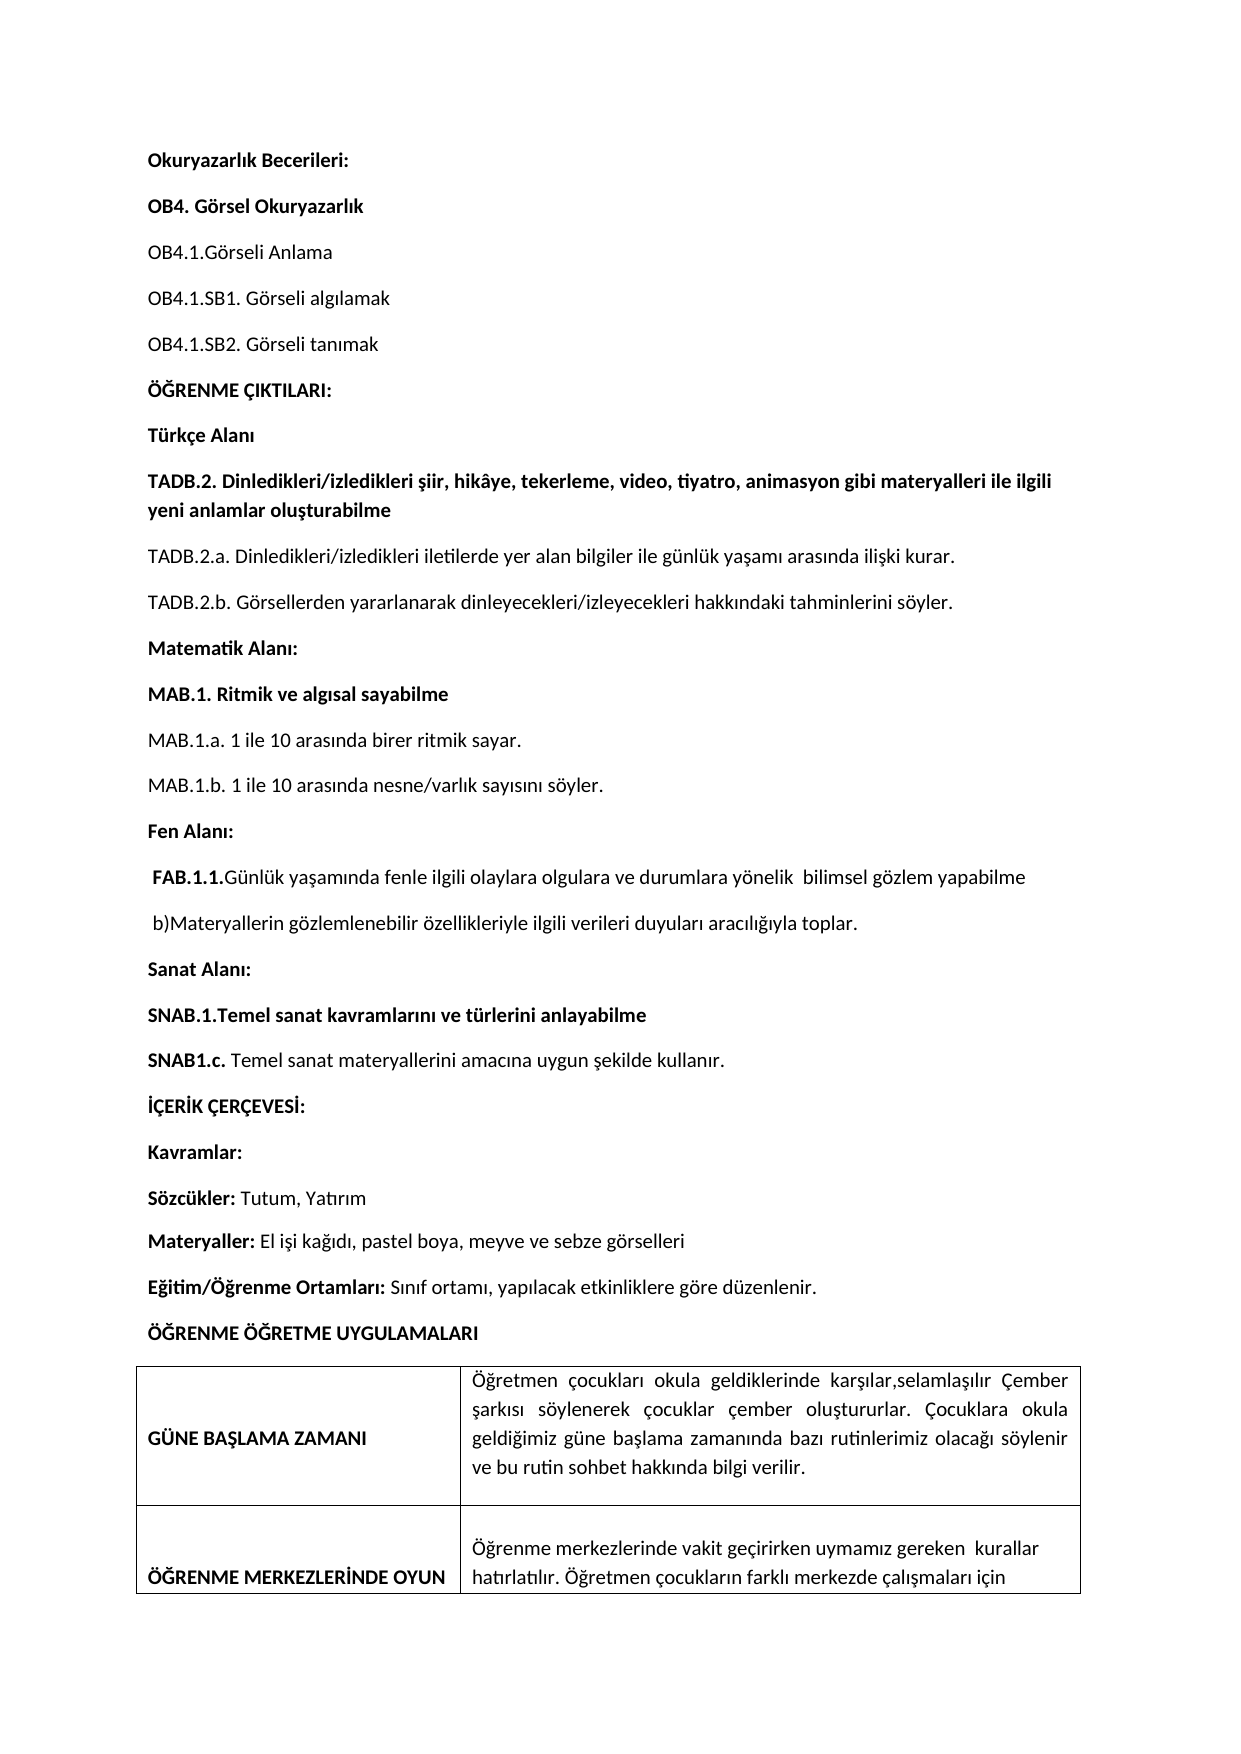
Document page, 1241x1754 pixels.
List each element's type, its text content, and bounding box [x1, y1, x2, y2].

text TADB.2.b. Görsellerden yararlanarak dinleyecekleri/izleyecekleri hakkındaki tahminlerini söyler. [148, 589, 1093, 615]
table_header GÜNE BAŞLAMA ZAMANI [137, 1367, 460, 1504]
text Fen Alanı: [148, 818, 1093, 844]
text Materyaller: El işi kağıdı, pastel boya, meyve ve sebze görselleri [148, 1228, 1093, 1254]
text ÖĞRENME ÖĞRETME UYGULAMALARI [148, 1320, 1093, 1346]
text SNAB.1.Temel sanat kavramlarını ve türlerini anlayabilme [148, 1002, 1093, 1027]
text OB4.1.SB1. Görseli algılamak [148, 285, 1093, 311]
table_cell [461, 1506, 1080, 1593]
text b)Materyallerin gözlemlenebilir özellikleriyle ilgili verileri duyuları aracılığıyla toplar. [148, 910, 1093, 936]
text ÖĞRENME ÇIKTILARI: [148, 377, 1093, 402]
text Okuryazarlık Becerileri: [148, 148, 1093, 173]
text TADB.2. Dinledikleri/izledikleri şiir, hikâye, tekerleme, video, tiyatro, animasyon gibi materyalleri ile ilgili yeni anlamlar oluşturabilme [148, 468, 1093, 523]
table_header Öğretmen çocukları okula geldiklerinde karşılar,selamlaşılır Çember şarkısı söylenerek çocuklar çember oluştururlar. Çocuklara okula geldiğimiz güne başlama zamanında bazı rutinlerimiz olacağı söylenir ve bu rutin sohbet hakkında bilgi verilir. [461, 1367, 1080, 1504]
text Eğitim/Öğrenme Ortamları: Sınıf ortamı, yapılacak etkinliklere göre düzenlenir. [148, 1274, 1093, 1300]
text Sanat Alanı: [148, 956, 1093, 981]
text Kavramlar: [148, 1139, 1093, 1165]
text OB4.1.SB2. Görseli tanımak [148, 331, 1093, 356]
text TADB.2.a. Dinledikleri/izledikleri iletilerde yer alan bilgiler ile günlük yaşamı arasında ilişki kurar. [148, 543, 1093, 569]
text Matematik Alanı: [148, 635, 1093, 661]
text İÇERİK ÇERÇEVESİ: [148, 1093, 1093, 1119]
text MAB.1.a. 1 ile 10 arasında birer ritmik sayar. [148, 727, 1093, 752]
text Sözcükler: Tutum, Yatırım [148, 1185, 1093, 1211]
text OB4.1.Görseli Anlama [148, 239, 1093, 265]
text SNAB1.c. Temel sanat materyallerini amacına uygun şekilde kullanır. [148, 1048, 1093, 1073]
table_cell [137, 1506, 460, 1593]
text FAB.1.1.Günlük yaşamında fenle ilgili olaylara olgulara ve durumlara yönelik bilimsel gözlem yapabilme [148, 864, 1093, 890]
text MAB.1.b. 1 ile 10 arasında nesne/varlık sayısını söyler. [148, 773, 1093, 798]
text OB4. Görsel Okuryazarlık [148, 193, 1093, 219]
text MAB.1. Ritmik ve algısal sayabilme [148, 681, 1093, 706]
text Türkçe Alanı [148, 423, 1093, 448]
